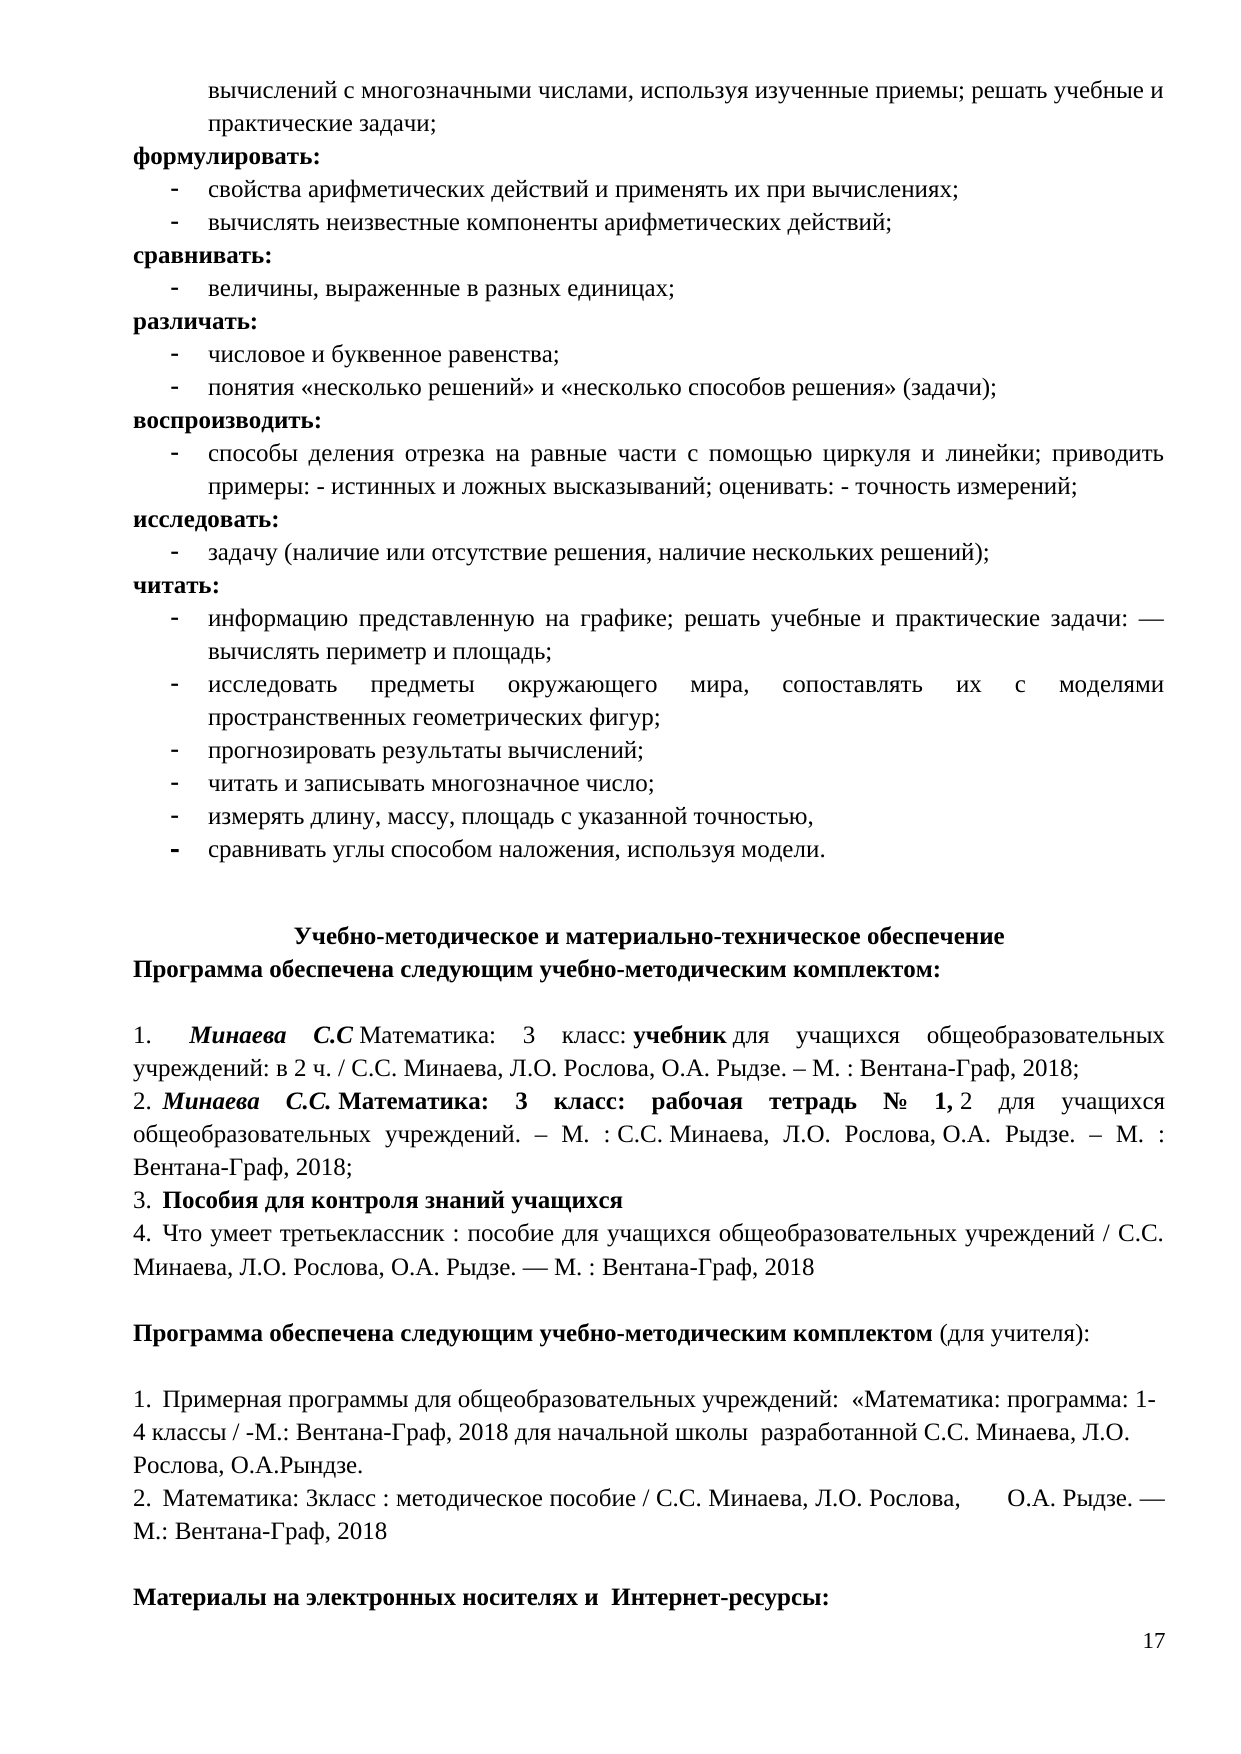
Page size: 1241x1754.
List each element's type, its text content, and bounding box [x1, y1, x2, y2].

list Примерная программы для общеобразовательных учреждений: «Математика: программа: 1-4 классы / -М.: Вентана-Граф, 2018 для начальной школы разработанной С.С. Минаева, Л.О. Рослова, О.А.Рындзе. [133, 1384, 1165, 1478]
list способы деления отрезка на равные части с помощью циркуля и линейки; приводить примеры: - истинных и ложных высказываний; оценивать: - точность измерений; [170, 438, 1165, 500]
list Что умеет третьеклассник : пособие для учащихся общеобразовательных учреждений / С.С. Минаева, Л.О. Рослова, О.А. Рыдзе. — М. : Вентана-Граф, 2018 [133, 1218, 1165, 1280]
list понятия «несколько решений» и «несколько способов решения» (задачи); [170, 372, 1165, 401]
text Программа обеспечена следующим учебно-методическим комплектом (для учителя): [133, 1318, 1165, 1346]
list величины, выраженные в разных единицах; [170, 273, 1165, 302]
text исследовать: [133, 504, 1165, 533]
list вычислять неизвестные компоненты арифметических действий; [170, 207, 1165, 236]
text Материалы на электронных носителях и Интернет-ресурсы: [133, 1582, 1165, 1611]
list Минаева С.С Математика: 3 класс: учебник для учащихся общеобразовательных учреждений: в 2 ч. / С.С. Минаева, Л.О. Рослова, О.А. Рыдзе. – М. : Вентана-Граф, 2018; [133, 1020, 1165, 1082]
text читать: [133, 570, 1165, 599]
text формулировать: [133, 141, 1165, 170]
text воспроизводить: [133, 405, 1165, 434]
list исследовать предметы окружающего мира, сопоставлять их с моделями пространственных геометрических фигур; [170, 669, 1165, 731]
list читать и записывать многозначное число; [170, 768, 1165, 797]
list сравнивать углы способом наложения, используя модели. [170, 834, 1165, 863]
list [170, 75, 1165, 137]
list информацию представленную на графике; решать учебные и практические задачи: — вычислять периметр и площадь; [170, 603, 1165, 665]
list Математика: 3класс : методическое пособие / С.С. Минаева, Л.О. Рослова, О.А. Рыдзе. — М.: Вентана-Граф, 2018 [133, 1483, 1165, 1544]
text Учебно-методическое и материально-техническое обеспечение [133, 921, 1165, 950]
text различать: [133, 306, 1165, 335]
list Минаева С.С. Математика: 3 класс: рабочая тетрадь № 1, 2 для учащихся общеобразовательных учреждений. – М. : С.С. Минаева, Л.О. Рослова, О.А. Рыдзе. – М. : Вентана-Граф, 2018; [133, 1086, 1165, 1181]
list свойства арифметических действий и применять их при вычислениях; [170, 174, 1165, 203]
list Программа обеспечена следующим учебно-методическим комплектом: [133, 954, 1165, 983]
list Пособия для контроля знаний учащихся [133, 1186, 1165, 1214]
list прогнозировать результаты вычислений; [170, 735, 1165, 764]
list числовое и буквенное равенства; [170, 339, 1165, 368]
list измерять длину, массу, площадь с указанной точностью, [170, 801, 1165, 830]
text сравнивать: [133, 240, 1165, 269]
list задачу (наличие или отсутствие решения, наличие нескольких решений); [170, 537, 1165, 566]
